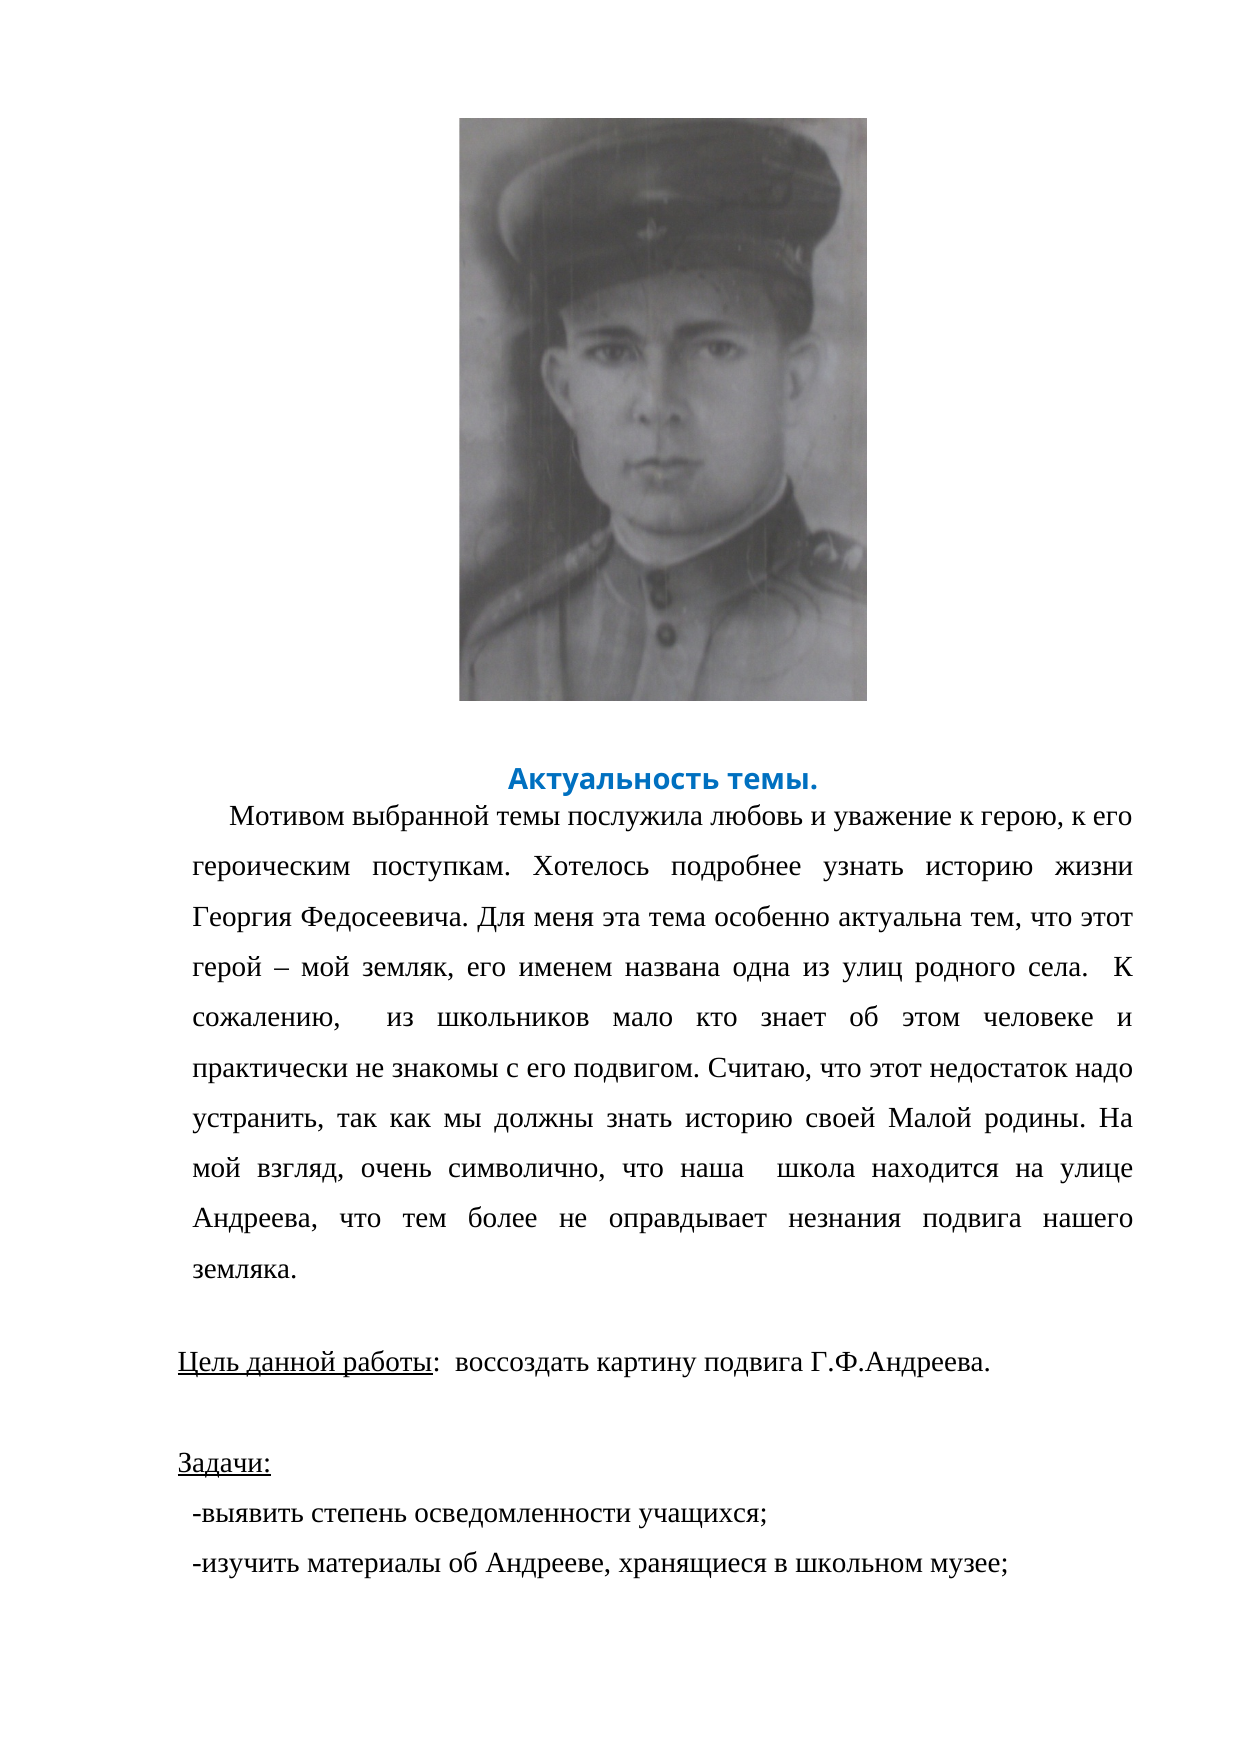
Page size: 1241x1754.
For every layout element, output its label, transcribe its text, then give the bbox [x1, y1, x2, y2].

text Задачи: [177, 1445, 1152, 1478]
text Мотивом выбранной темы послужила любовь и уважение к герою, к его героическим поступкам. Хотелось подробнее узнать историю жизни Георгия Федосеевича. Для меня эта тема особенно актуальна тем, что этот герой – мой земляк, его именем названа одна из улиц родного села. К сожалению, из школьников мало кто знает об этом человеке и практически не знакомы с его подвигом. Считаю, что этот недостаток надо устранить, так как мы должны знать историю своей Малой родины. На мой взгляд, очень символично, что наша школа находится на улице Андреева, что тем более не оправдывает незнания подвига нашего земляка. [192, 798, 1134, 1284]
text -изучить материалы об Андрееве, хранящиеся в школьном музее; [177, 1546, 1152, 1579]
text Актуальность темы. [192, 758, 1134, 798]
text Цель данной работы: воссоздать картину подвига Г.Ф.Андреева. [177, 1344, 1152, 1378]
picture [459, 118, 867, 701]
text -выявить степень осведомленности учащихся; [177, 1495, 1152, 1529]
